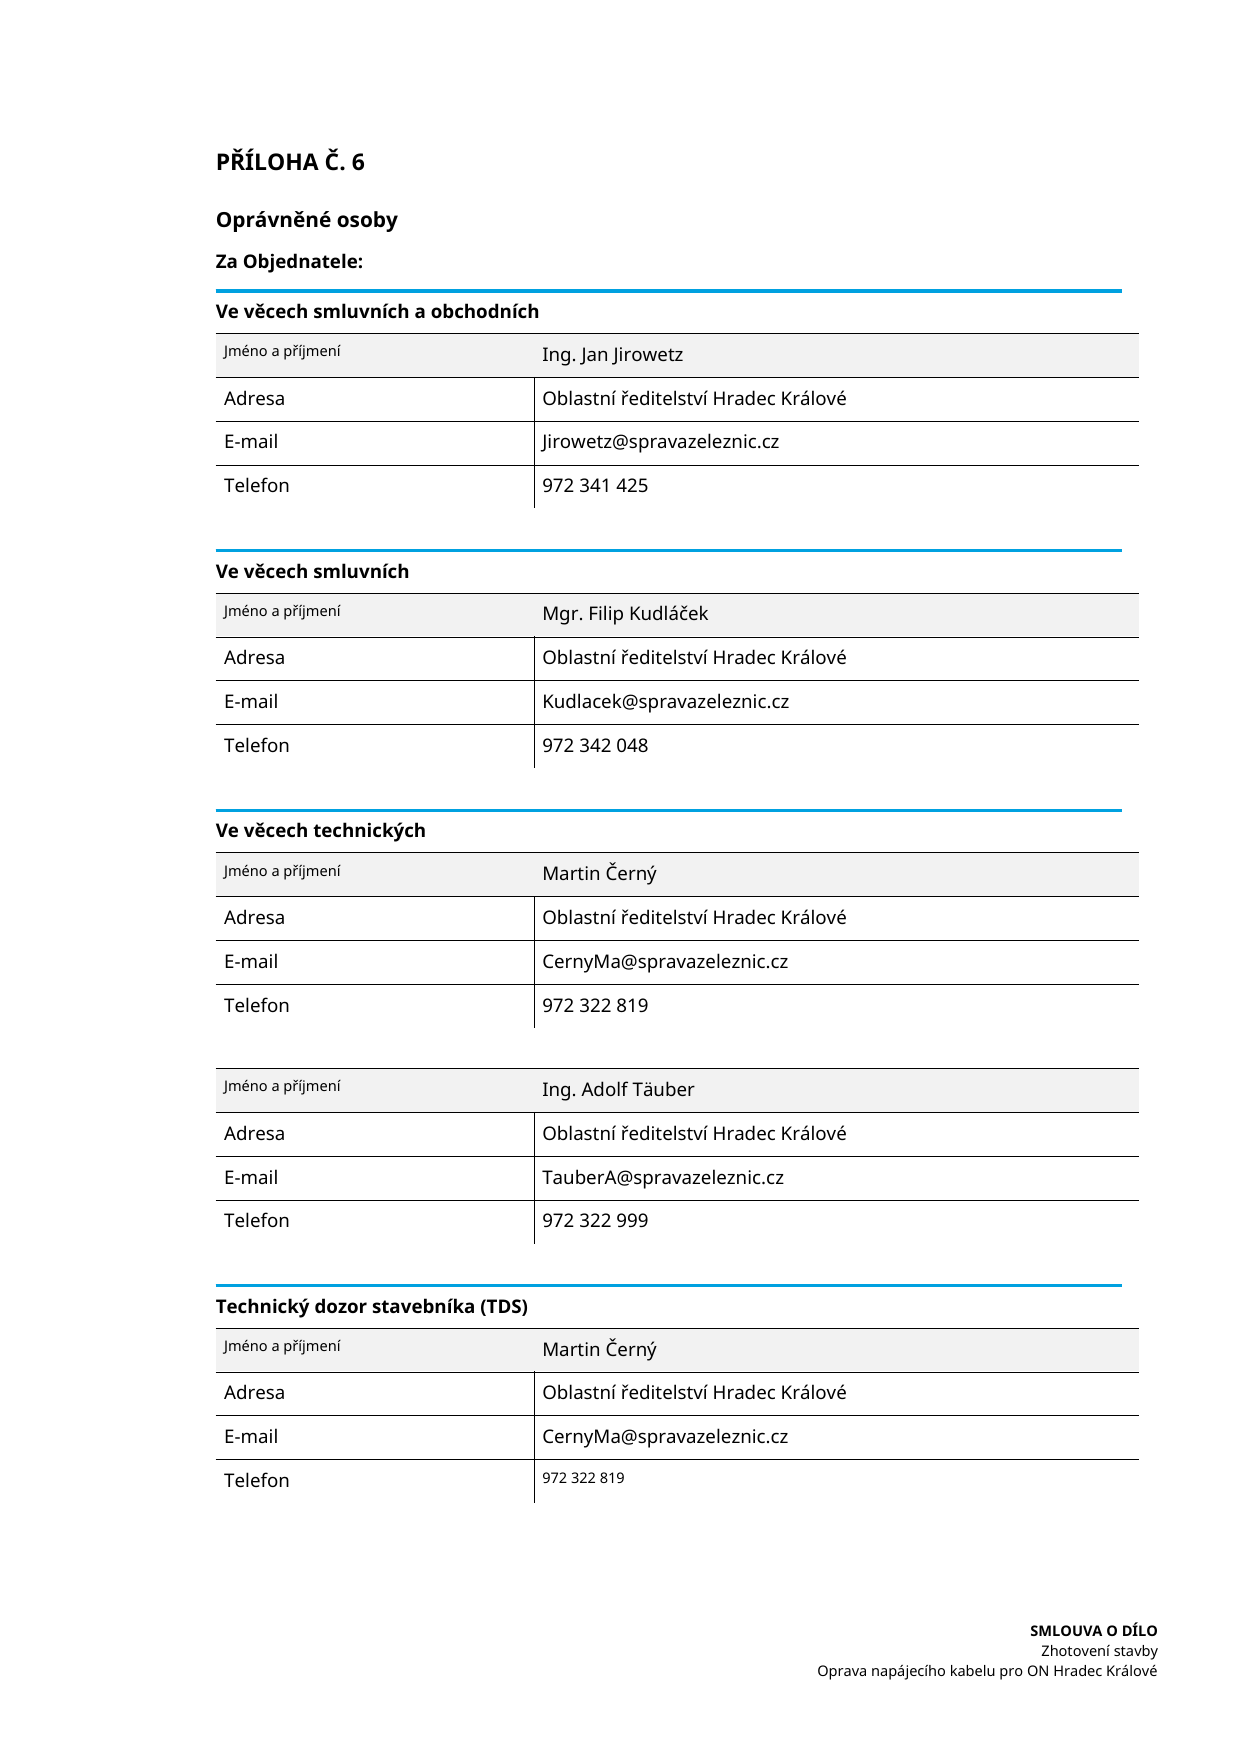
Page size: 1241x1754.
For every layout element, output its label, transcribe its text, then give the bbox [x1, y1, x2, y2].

table_cell 972 341 425 [535, 466, 1139, 508]
table_cell Adresa [216, 897, 534, 940]
table_header Jméno a příjmení [216, 334, 534, 377]
table_cell Telefon [216, 985, 534, 1027]
table_cell TauberA@spravazeleznic.cz [535, 1157, 1139, 1199]
table_cell 972 322 819 [535, 985, 1139, 1027]
table_cell Oblastní ředitelství Hradec Králové [535, 378, 1139, 421]
table_cell Jirowetz@spravazeleznic.cz [535, 422, 1139, 464]
table_cell E-mail [216, 1157, 534, 1199]
table_header Jméno a příjmení [216, 1329, 534, 1371]
text Ve věcech smluvních a obchodních [216, 293, 1122, 324]
table_header Ing. Jan Jirowetz [534, 334, 1139, 377]
table_cell Adresa [216, 638, 534, 680]
text Oprávněné osoby [216, 205, 1122, 233]
table_cell Oblastní ředitelství Hradec Králové [535, 638, 1139, 680]
table_cell CernyMa@spravazeleznic.cz [535, 1416, 1139, 1459]
table_cell Oblastní ředitelství Hradec Králové [535, 897, 1139, 940]
table_cell 972 322 999 [535, 1201, 1139, 1243]
table_cell E-mail [216, 1416, 534, 1459]
table_cell CernyMa@spravazeleznic.cz [535, 941, 1139, 984]
table_cell Kudlacek@spravazeleznic.cz [535, 681, 1139, 724]
table_cell Adresa [216, 1373, 534, 1415]
table_cell 972 322 819 [535, 1460, 1139, 1503]
table_header Jméno a příjmení [216, 853, 534, 896]
text Ve věcech technických [216, 812, 1122, 843]
table_cell Telefon [216, 1460, 534, 1503]
table_cell E-mail [216, 681, 534, 724]
table_cell Oblastní ředitelství Hradec Králové [535, 1113, 1139, 1156]
table_cell Adresa [216, 1113, 534, 1156]
table_cell Adresa [216, 378, 534, 421]
table_cell Telefon [216, 1201, 534, 1243]
text Technický dozor stavebníka (TDS) [216, 1287, 1122, 1319]
text Příloha č. 6 [216, 146, 1122, 177]
table_cell E-mail [216, 941, 534, 984]
table_header Martin Černý [534, 853, 1139, 896]
table_cell Oblastní ředitelství Hradec Králové [535, 1373, 1139, 1415]
table_header Mgr. Filip Kudláček [534, 594, 1139, 636]
table_cell Telefon [216, 725, 534, 768]
table_header Jméno a příjmení [216, 1069, 534, 1112]
table_cell 972 342 048 [535, 725, 1139, 768]
table_header Martin Černý [534, 1329, 1139, 1371]
table_header Jméno a příjmení [216, 594, 534, 636]
table_cell E-mail [216, 422, 534, 464]
text Za Objednatele: [216, 249, 1122, 274]
table_cell Telefon [216, 466, 534, 508]
table_header Ing. Adolf Täuber [534, 1069, 1139, 1112]
text Ve věcech smluvních [216, 552, 1122, 584]
